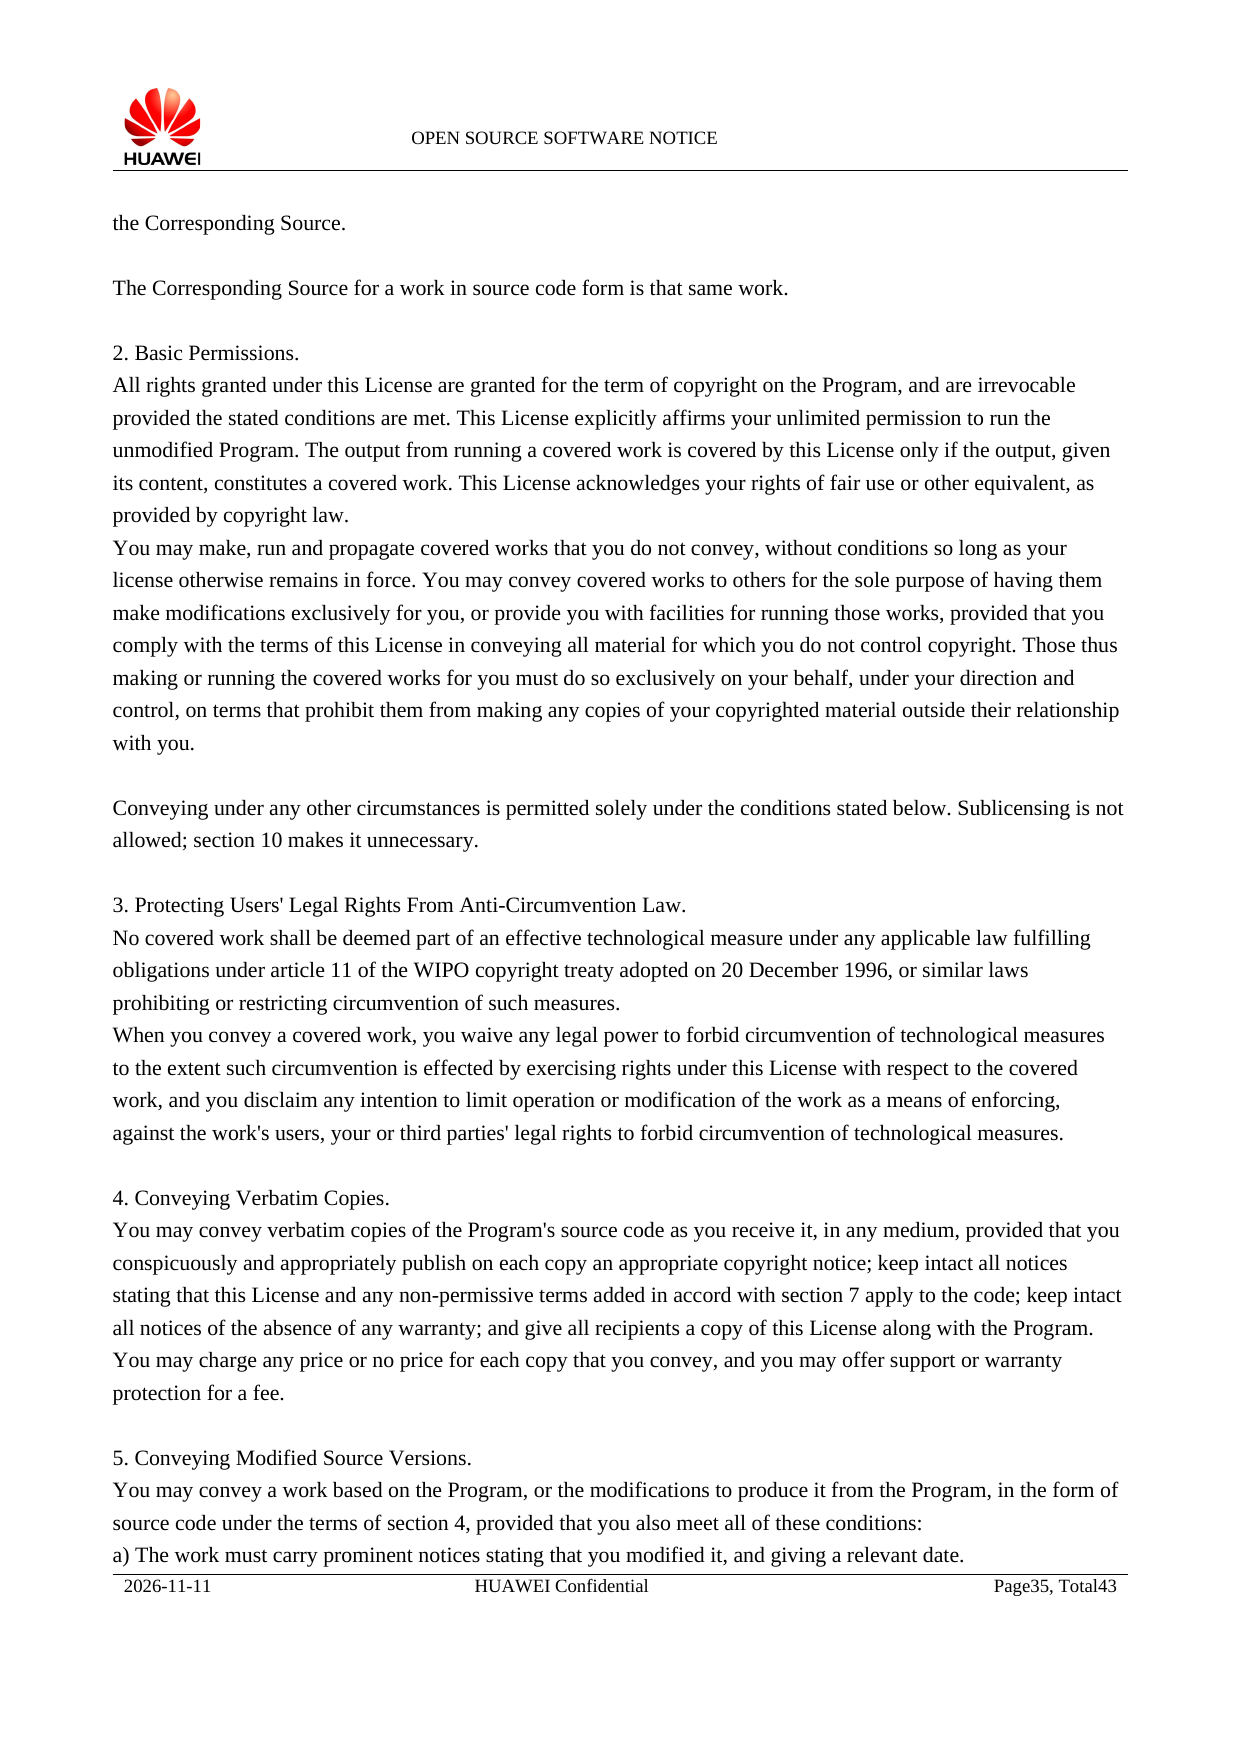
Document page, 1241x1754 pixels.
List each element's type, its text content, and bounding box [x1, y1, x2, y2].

picture [124, 88, 201, 165]
